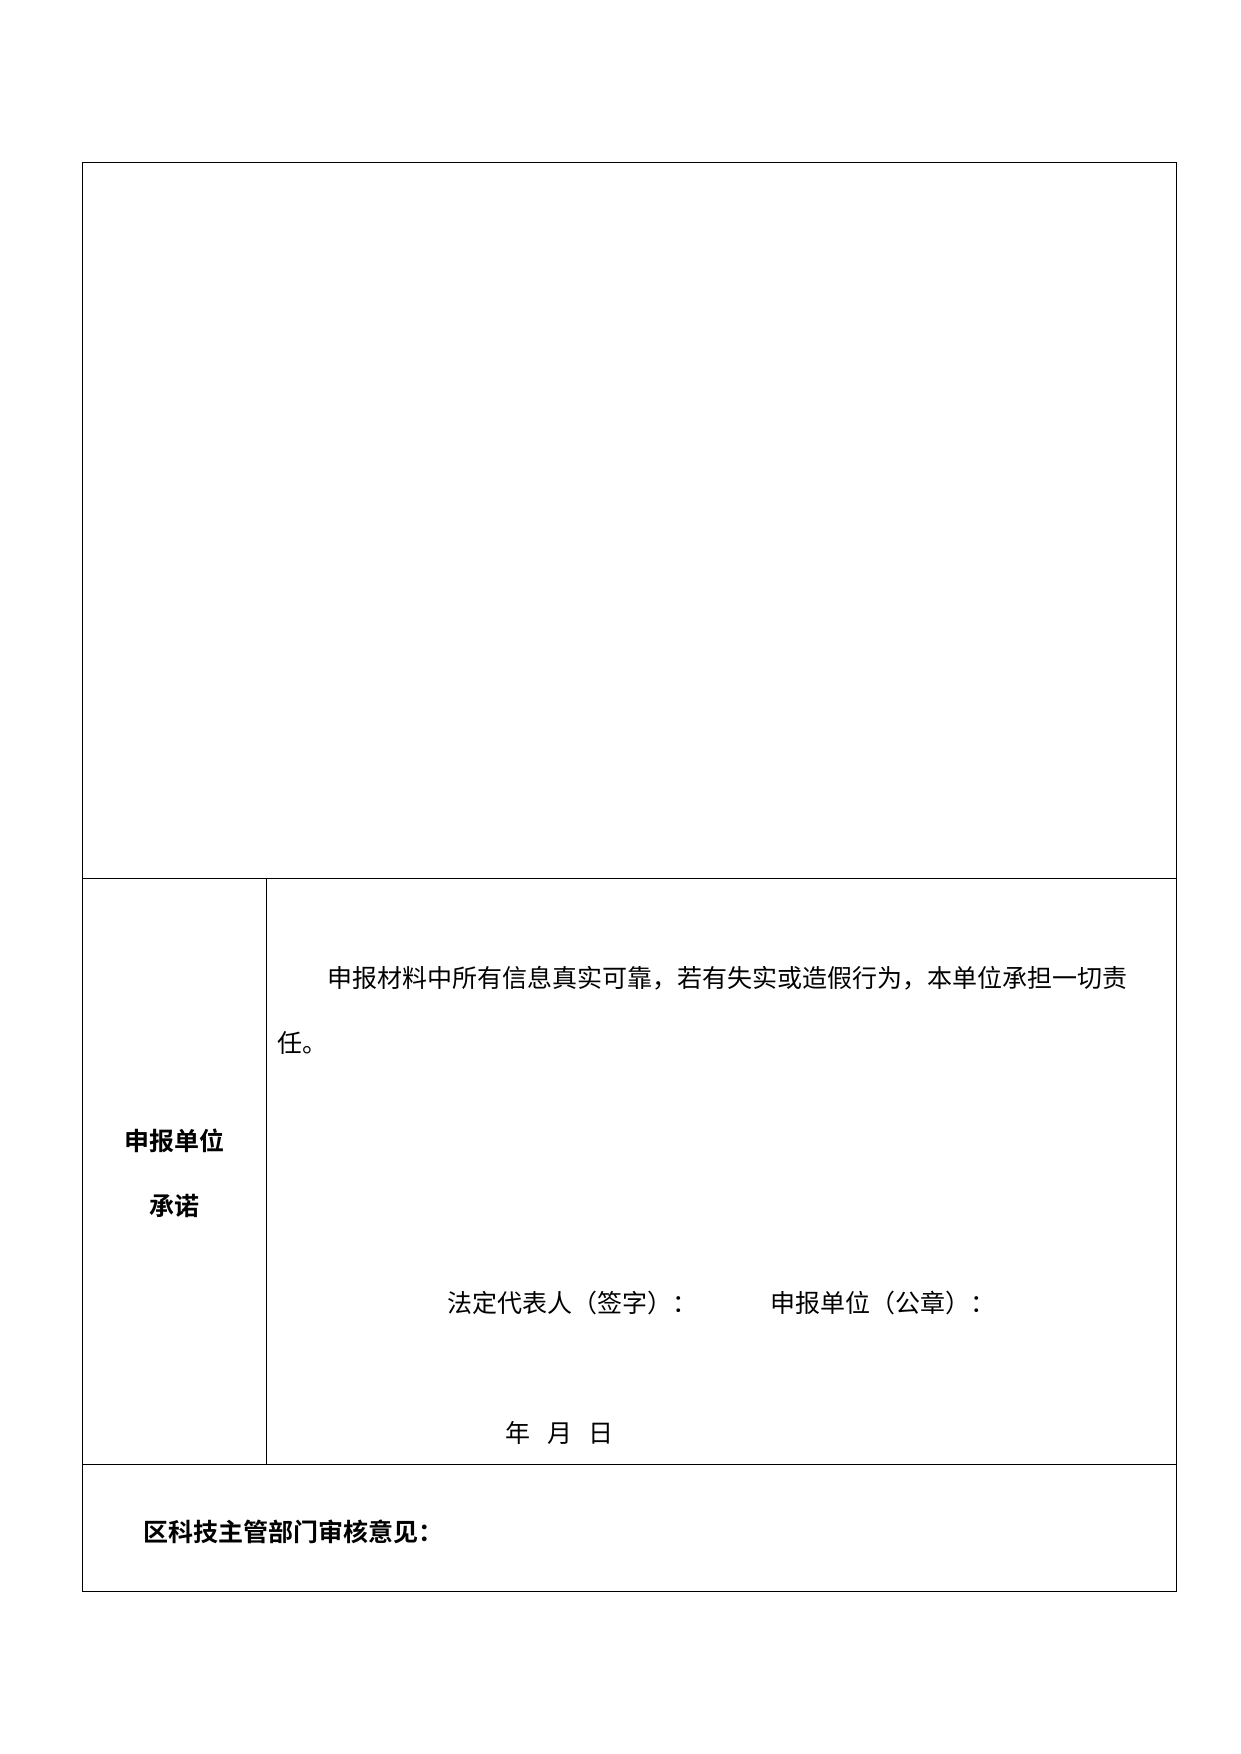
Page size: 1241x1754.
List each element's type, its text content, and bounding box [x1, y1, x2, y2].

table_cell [83, 1465, 1176, 1591]
table_cell 申报单位 承诺 [83, 879, 266, 1464]
table_cell [83, 163, 1176, 878]
table_cell 申报材料中所有信息真实可靠，若有失实或造假行为，本单位承担一切责任。 法定代表人（签字）： 申报单位（公章）： 年 月 日 [267, 879, 1176, 1464]
